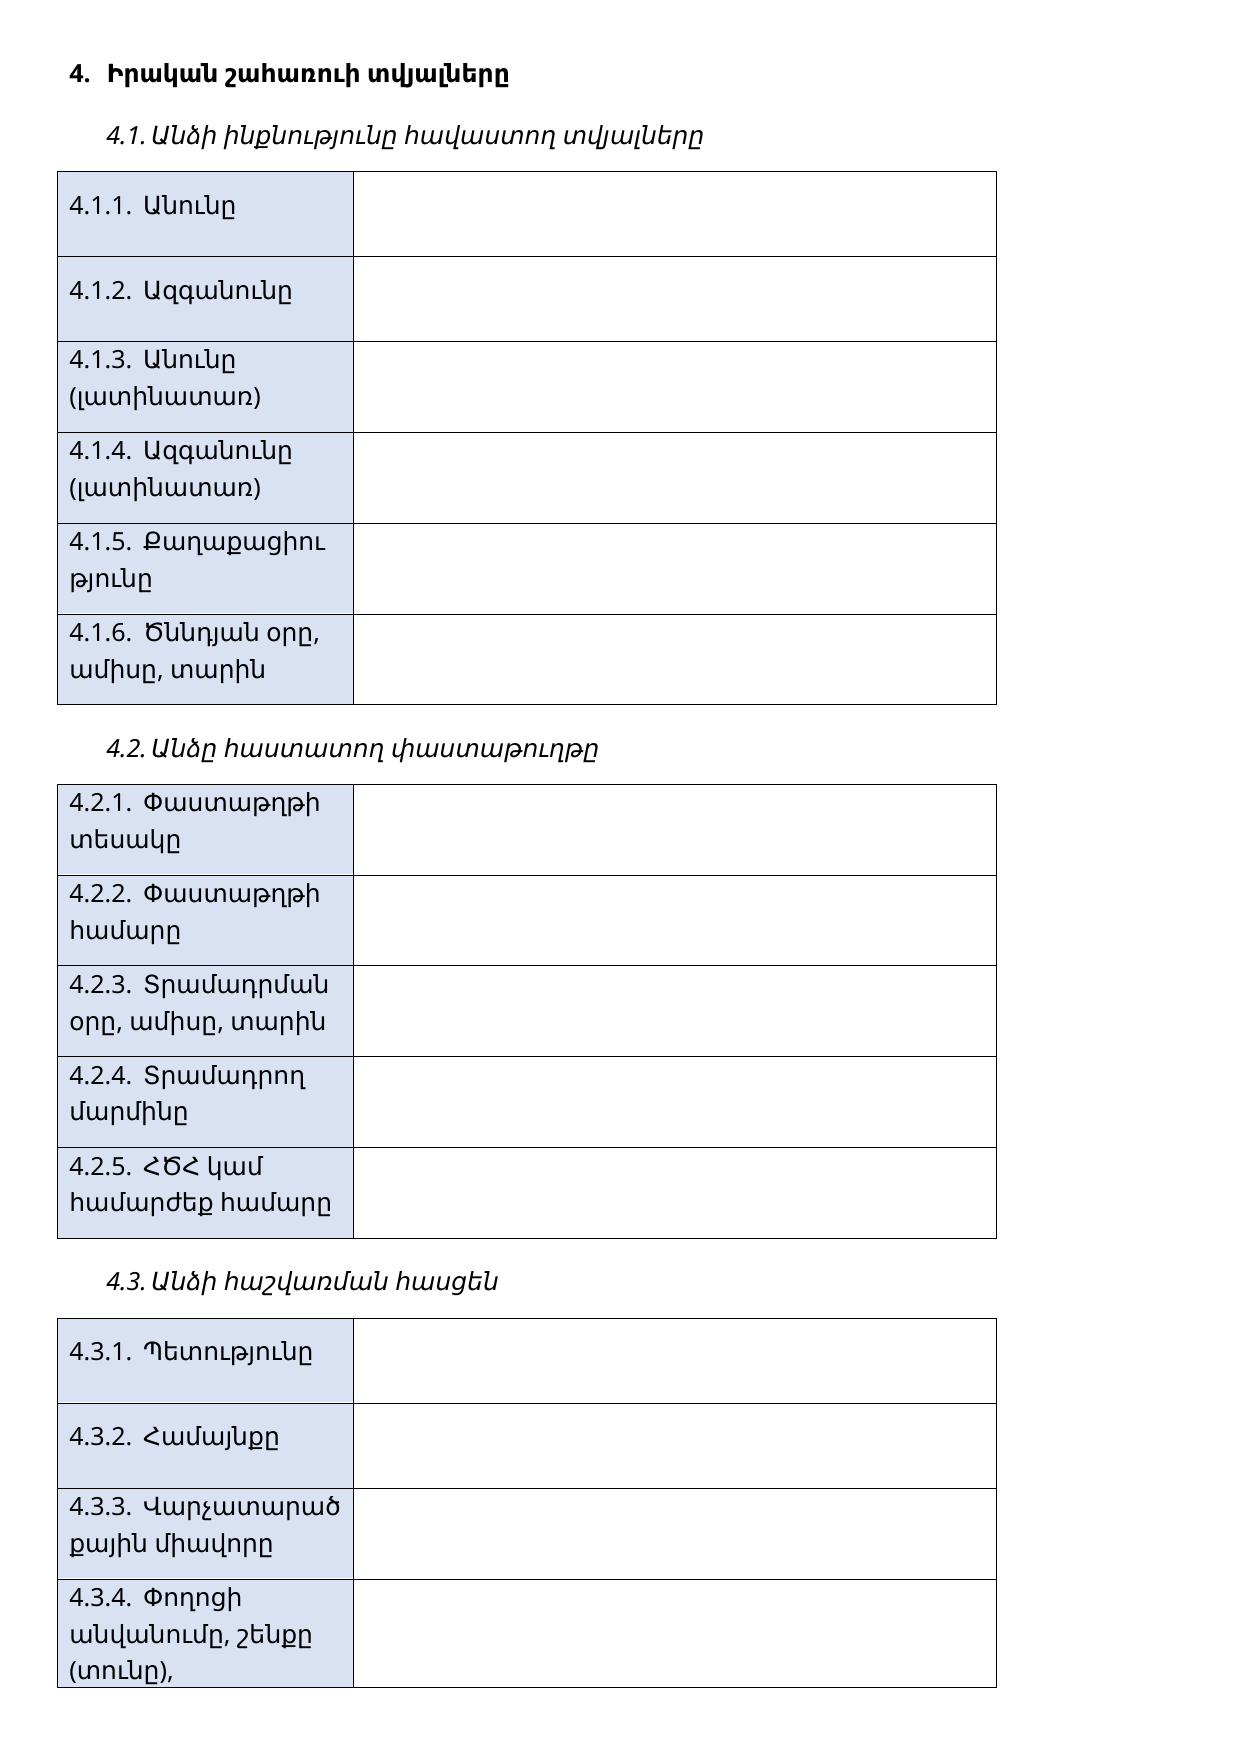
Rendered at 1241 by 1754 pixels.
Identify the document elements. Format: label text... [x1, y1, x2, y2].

table_cell [354, 524, 996, 613]
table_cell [58, 1580, 353, 1687]
table_cell Վարչատարածքային միավորը [58, 1489, 353, 1578]
table_cell [354, 1580, 996, 1687]
table_cell Ազգանունը (լատինատառ) [58, 433, 353, 523]
table_cell ՀԾՀ կամ համարժեք համարը [58, 1148, 353, 1238]
list Անձը հաստատող փաստաթուղթը [106, 730, 1152, 764]
table_header Փաստաթղթի տեսակը [58, 785, 353, 874]
list Անձի հաշվառման հասցեն [106, 1264, 1152, 1298]
table_cell Անունը (լատինատառ) [58, 342, 353, 432]
table_cell Քաղաքացիությունը [58, 524, 353, 613]
table_cell [354, 966, 996, 1056]
table_cell [354, 1489, 996, 1578]
table_cell [354, 1404, 996, 1488]
table_cell [354, 433, 996, 523]
table_cell [354, 876, 996, 965]
table_cell [354, 257, 996, 341]
table_cell Տրամադրող մարմինը [58, 1057, 353, 1147]
table_cell Ազգանունը [58, 257, 353, 341]
table_cell [354, 615, 996, 704]
table_header Պետությունը [58, 1319, 353, 1402]
table_cell [354, 342, 996, 432]
table_header Անունը [58, 172, 353, 256]
table_cell [354, 1057, 996, 1147]
table_cell Փաստաթղթի համարը [58, 876, 353, 965]
table_cell Տրամադրման օրը, ամիսը, տարին [58, 966, 353, 1056]
table_cell Ծննդյան օրը, ամիսը, տարին [58, 615, 353, 704]
table_header [354, 785, 996, 874]
table_header [354, 1319, 996, 1402]
table_cell [354, 1148, 996, 1238]
list Իրական շահառուի տվյալները [69, 56, 1152, 89]
table_header [354, 172, 996, 256]
list Անձի ինքնությունը հավաստող տվյալները [106, 117, 1152, 151]
table_cell Համայնքը [58, 1404, 353, 1488]
